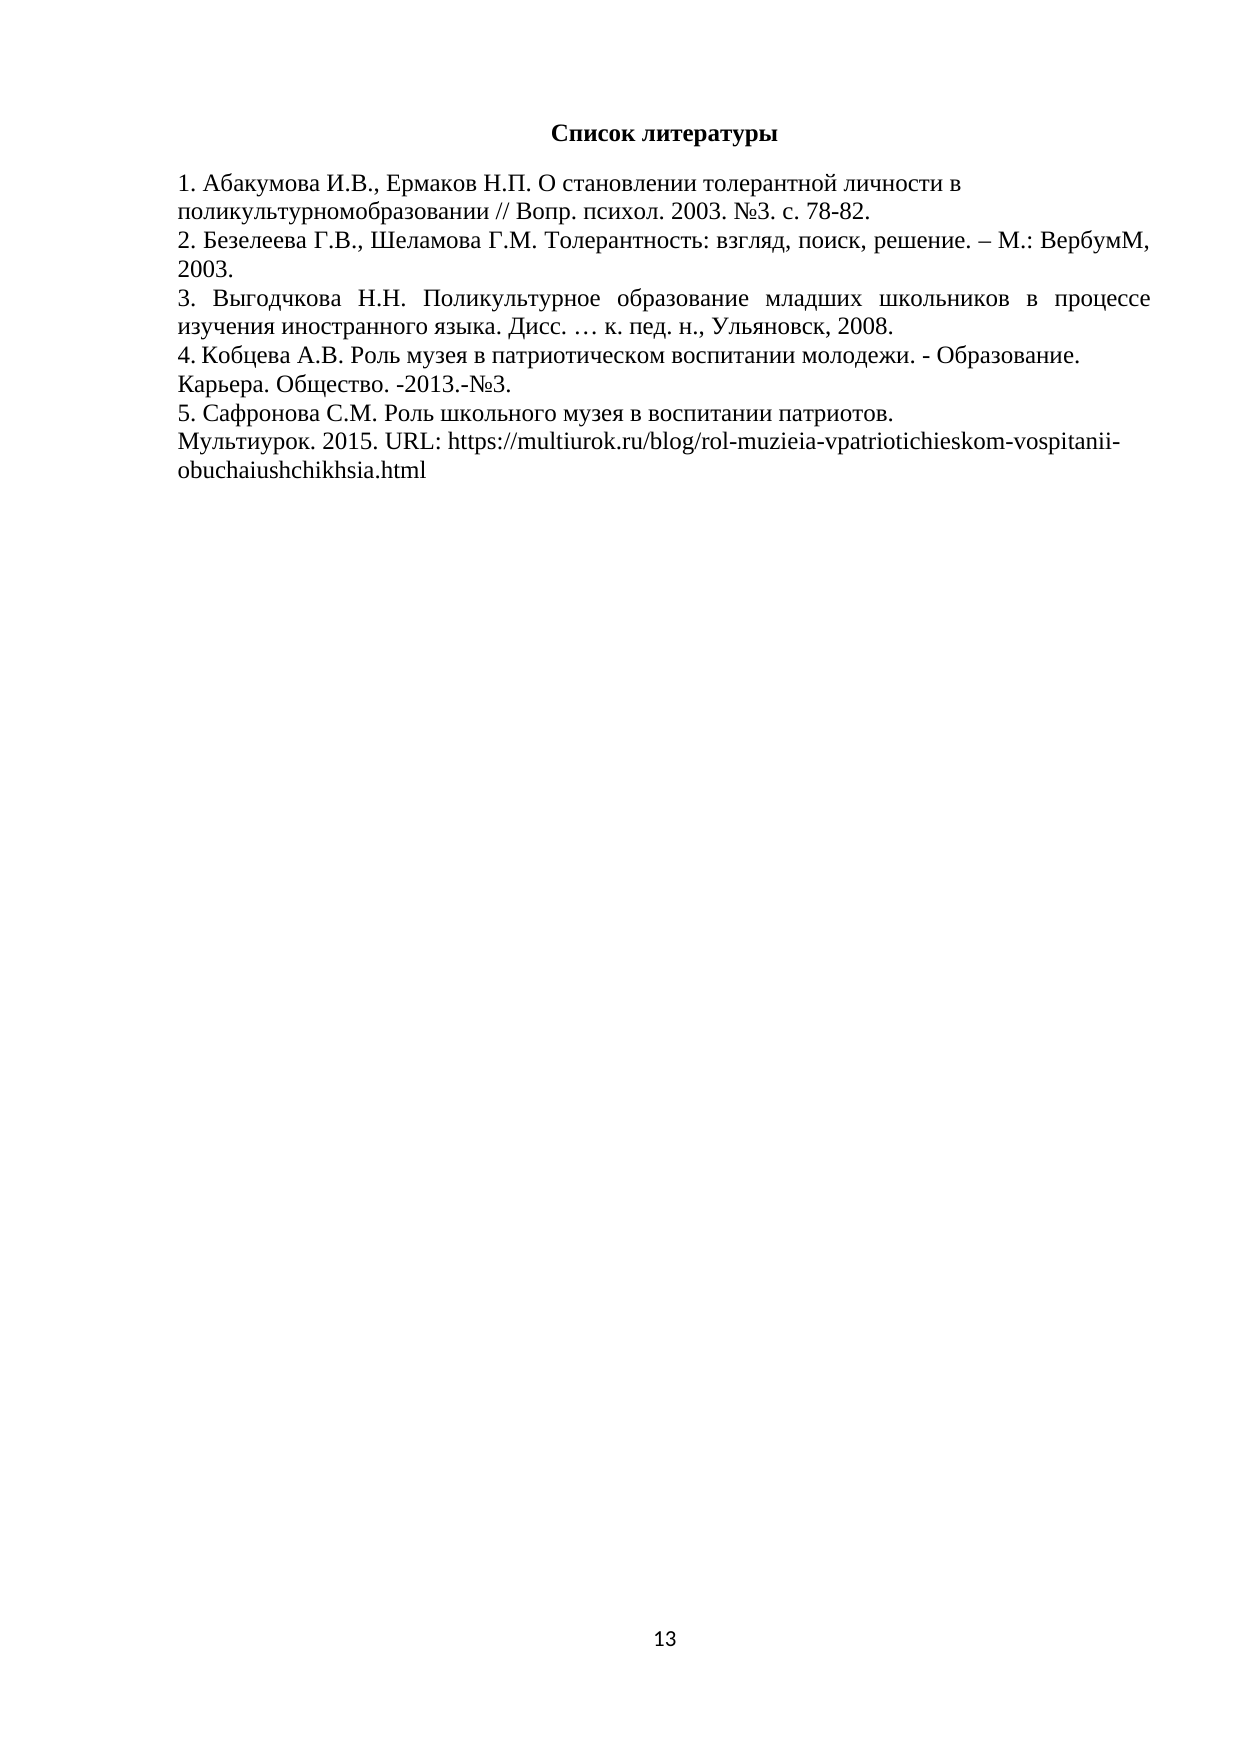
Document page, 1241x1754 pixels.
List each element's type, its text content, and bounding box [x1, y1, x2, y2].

text 1. Абакумова И.В., Ермаков Н.П. О становлении толерантной личности в поликультурномобразовании // Вопр. психол. 2003. №3. с. 78-82. [177, 168, 1152, 225]
text 3. Выгодчкова Н.Н. Поликультурное образование младших школьников в процессе изучения иностранного языка. Дисс. … к. пед. н., Ульяновск, 2008. [177, 283, 1152, 340]
text 5. Сафронова С.М. Роль школьного музея в воспитании патриотов. [177, 398, 1152, 426]
text 4. Кобцева А.В. Роль музея в патриотическом воспитании молодежи. - Образование. Карьера. Общество. -2013.-№3. [177, 340, 1152, 398]
text Мультиурок. 2015. URL: https://multiurok.ru/blog/rol-muzieia-vpatriotichieskom-vospitanii-obuchaiushchikhsia.html [177, 426, 1152, 484]
text 2. Безелеева Г.В., Шеламова Г.М. Толерантность: взгляд, поиск, решение. – М.: ВербумМ, 2003. [177, 225, 1152, 283]
text Список литературы [177, 118, 1152, 147]
